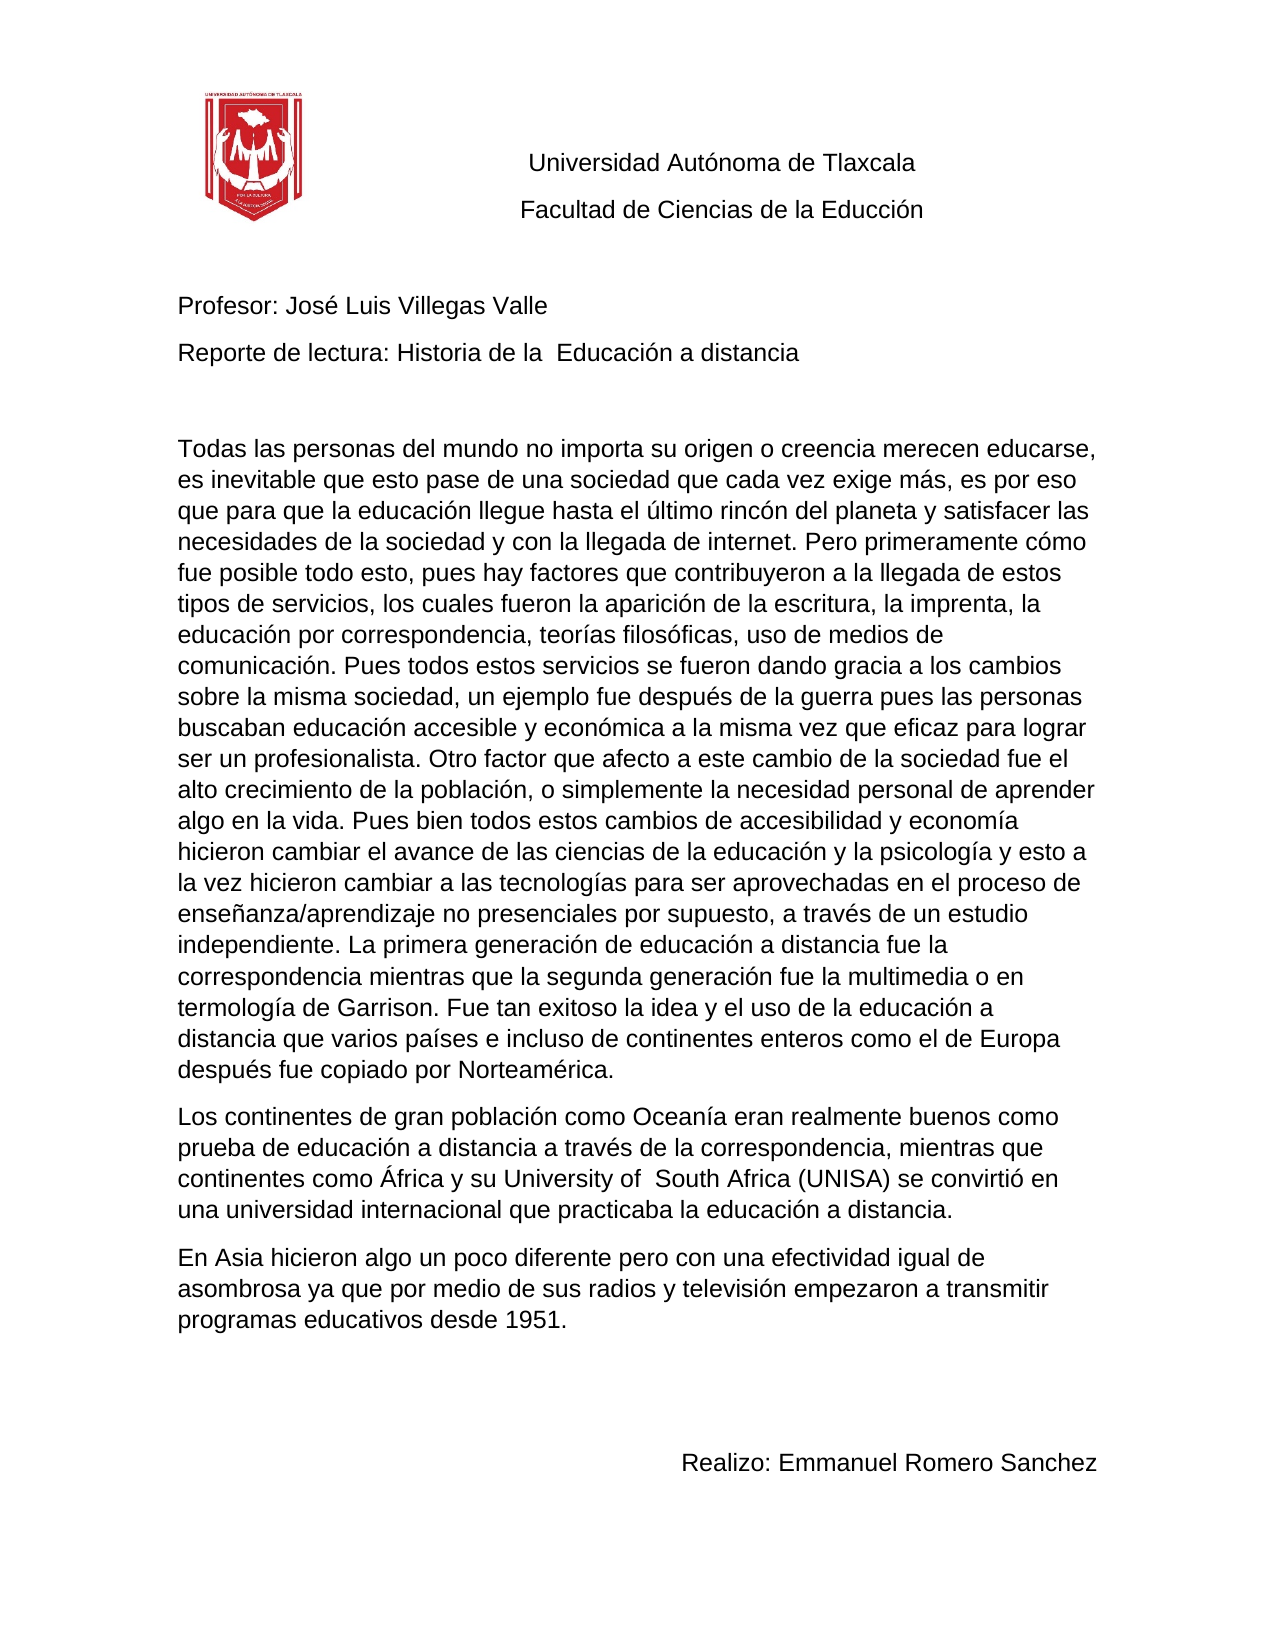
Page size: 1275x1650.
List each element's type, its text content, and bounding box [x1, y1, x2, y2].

text Universidad Autónoma de Tlaxcala [328, 148, 1098, 176]
text Los continentes de gran población como Oceanía eran realmente buenos como prueba de educación a distancia a través de la correspondencia, mientras que continentes como África y su University of South Africa (UNISA) se convirtió en una universidad internacional que practicaba la educación a distancia. [177, 1102, 1098, 1224]
picture [177, 80, 328, 231]
text En Asia hicieron algo un poco diferente pero con una efectividad igual de asombrosa ya que por medio de sus radios y televisión empezaron a transmitir programas educativos desde 1951. [177, 1243, 1098, 1334]
text Facultad de Ciencias de la Educción [328, 195, 1098, 224]
text Realizo: Emmanuel Romero Sanchez [177, 1448, 1098, 1477]
text Todas las personas del mundo no importa su origen o creencia merecen educarse, es inevitable que esto pase de una sociedad que cada vez exige más, es por eso que para que la educación llegue hasta el último rincón del planeta y satisfacer las necesidades de la sociedad y con la llegada de internet. Pero primeramente cómo fue posible todo esto, pues hay factores que contribuyeron a la llegada de estos tipos de servicios, los cuales fueron la aparición de la escritura, la imprenta, la educación por correspondencia, teorías filosóficas, uso de medios de comunicación. Pues todos estos servicios se fueron dando gracia a los cambios sobre la misma sociedad, un ejemplo fue después de la guerra pues las personas buscaban educación accesible y económica a la misma vez que eficaz para lograr ser un profesionalista. Otro factor que afecto a este cambio de la sociedad fue el alto crecimiento de la población, o simplemente la necesidad personal de aprender algo en la vida. Pues bien todos estos cambios de accesibilidad y economía hicieron cambiar el avance de las ciencias de la educación y la psicología y esto a la vez hicieron cambiar a las tecnologías para ser aprovechadas en el proceso de enseñanza/aprendizaje no presenciales por supuesto, a través de un estudio independiente. La primera generación de educación a distancia fue la correspondencia mientras que la segunda generación fue la multimedia o en termología de Garrison. Fue tan exitoso la idea y el uso de la educación a distancia que varios países e incluso de continentes enteros como el de Europa después fue copiado por Norteamérica. [177, 434, 1098, 1083]
text Reporte de lectura: Historia de la Educación a distancia [177, 338, 1098, 367]
text Profesor: José Luis Villegas Valle [177, 291, 1098, 319]
